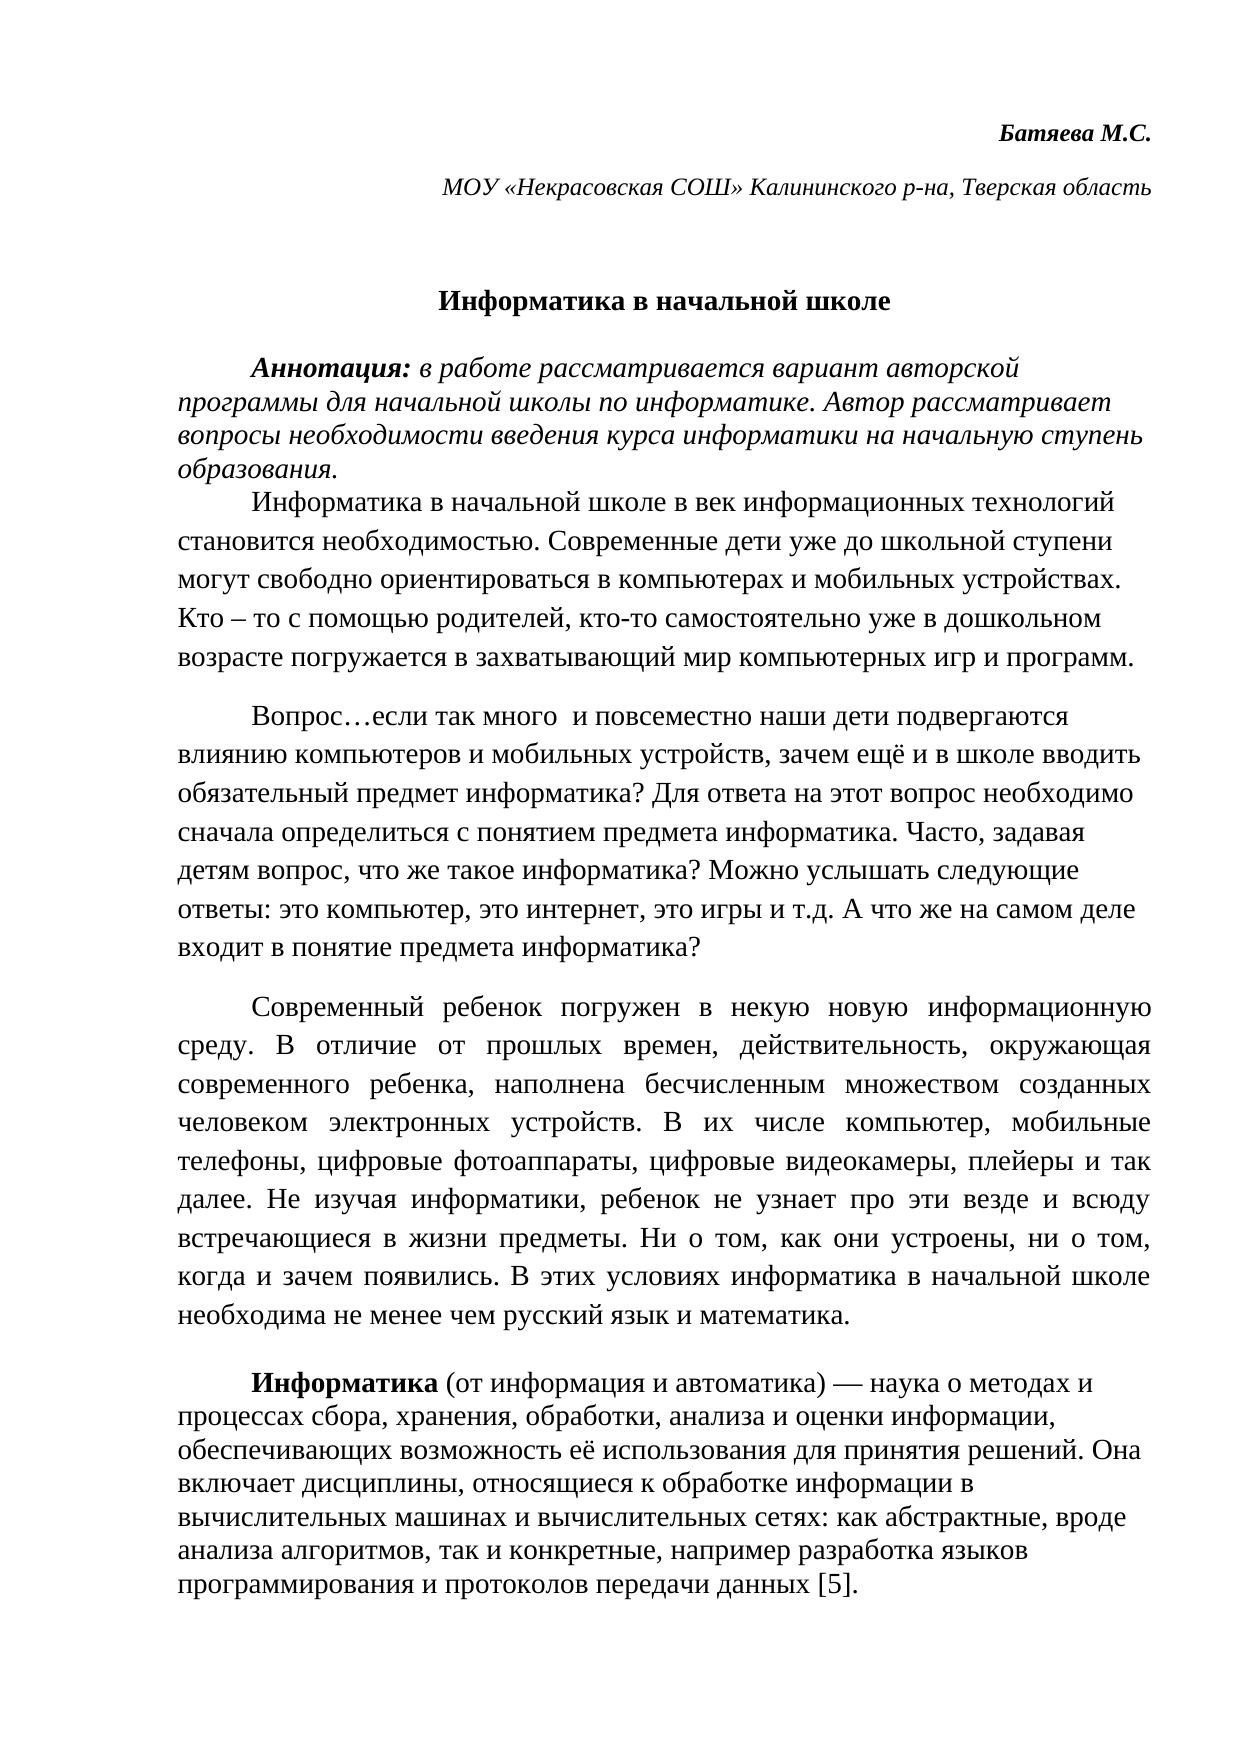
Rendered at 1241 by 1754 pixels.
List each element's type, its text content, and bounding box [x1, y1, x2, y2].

text МОУ «Некрасовская СОШ» Калининского р-на, Тверская область [177, 172, 1152, 201]
text Информатика (от информация и автоматика) — наука о методах и процессах сбора, хранения, обработки, анализа и оценки информации, обеспечивающих возможность её использования для принятия решений. Она включает дисциплины, относящиеся к обработке информации в вычислительных машинах и вычислительных сетях: как абстрактные, вроде анализа алгоритмов, так и конкретные, например разработка языков программирования и протоколов передачи данных [5]. [177, 1365, 1152, 1599]
text Вопрос…если так много и повсеместно наши дети подвергаются влиянию компьютеров и мобильных устройств, зачем ещё и в школе вводить обязательный предмет информатика? Для ответа на этот вопрос необходимо сначала определиться с понятием предмета информатика. Часто, задавая детям вопрос, что же такое информатика? Можно услышать следующие ответы: это компьютер, это интернет, это игры и т.д. А что же на самом деле входит в понятие предмета информатика? [177, 698, 1152, 963]
text Информатика в начальной школе в век информационных технологий становится необходимостью. Современные дети уже до школьной ступени могут свободно ориентироваться в компьютерах и мобильных устройствах. Кто – то с помощью родителей, кто-то самостоятельно уже в дошкольном возрасте погружается в захватывающий мир компьютерных игр и программ. [177, 484, 1152, 672]
text Батяева М.С. [177, 118, 1152, 147]
text Современный ребенок погружен в некую новую информационную среду. В отличие от прошлых времен, действительность, окружающая современного ребенка, наполнена бесчисленным множеством созданных человеком электронных устройств. В их числе компьютер, мобильные телефоны, цифровые фотоаппараты, цифровые видеокамеры, плейеры и так далее. Не изучая информатики, ребенок не узнает про эти везде и всюду встречающиеся в жизни предметы. Ни о том, как они устроены, ни о том, когда и зачем появились. В этих условиях информатика в начальной школе необходима не менее чем русский язык и математика. [177, 989, 1152, 1331]
text Информатика в начальной школе [177, 283, 1152, 317]
text Аннотация: в работе рассматривается вариант авторской программы для начальной школы по информатике. Автор рассматривает вопросы необходимости введения курса информатики на начальную ступень образования. [177, 350, 1152, 484]
